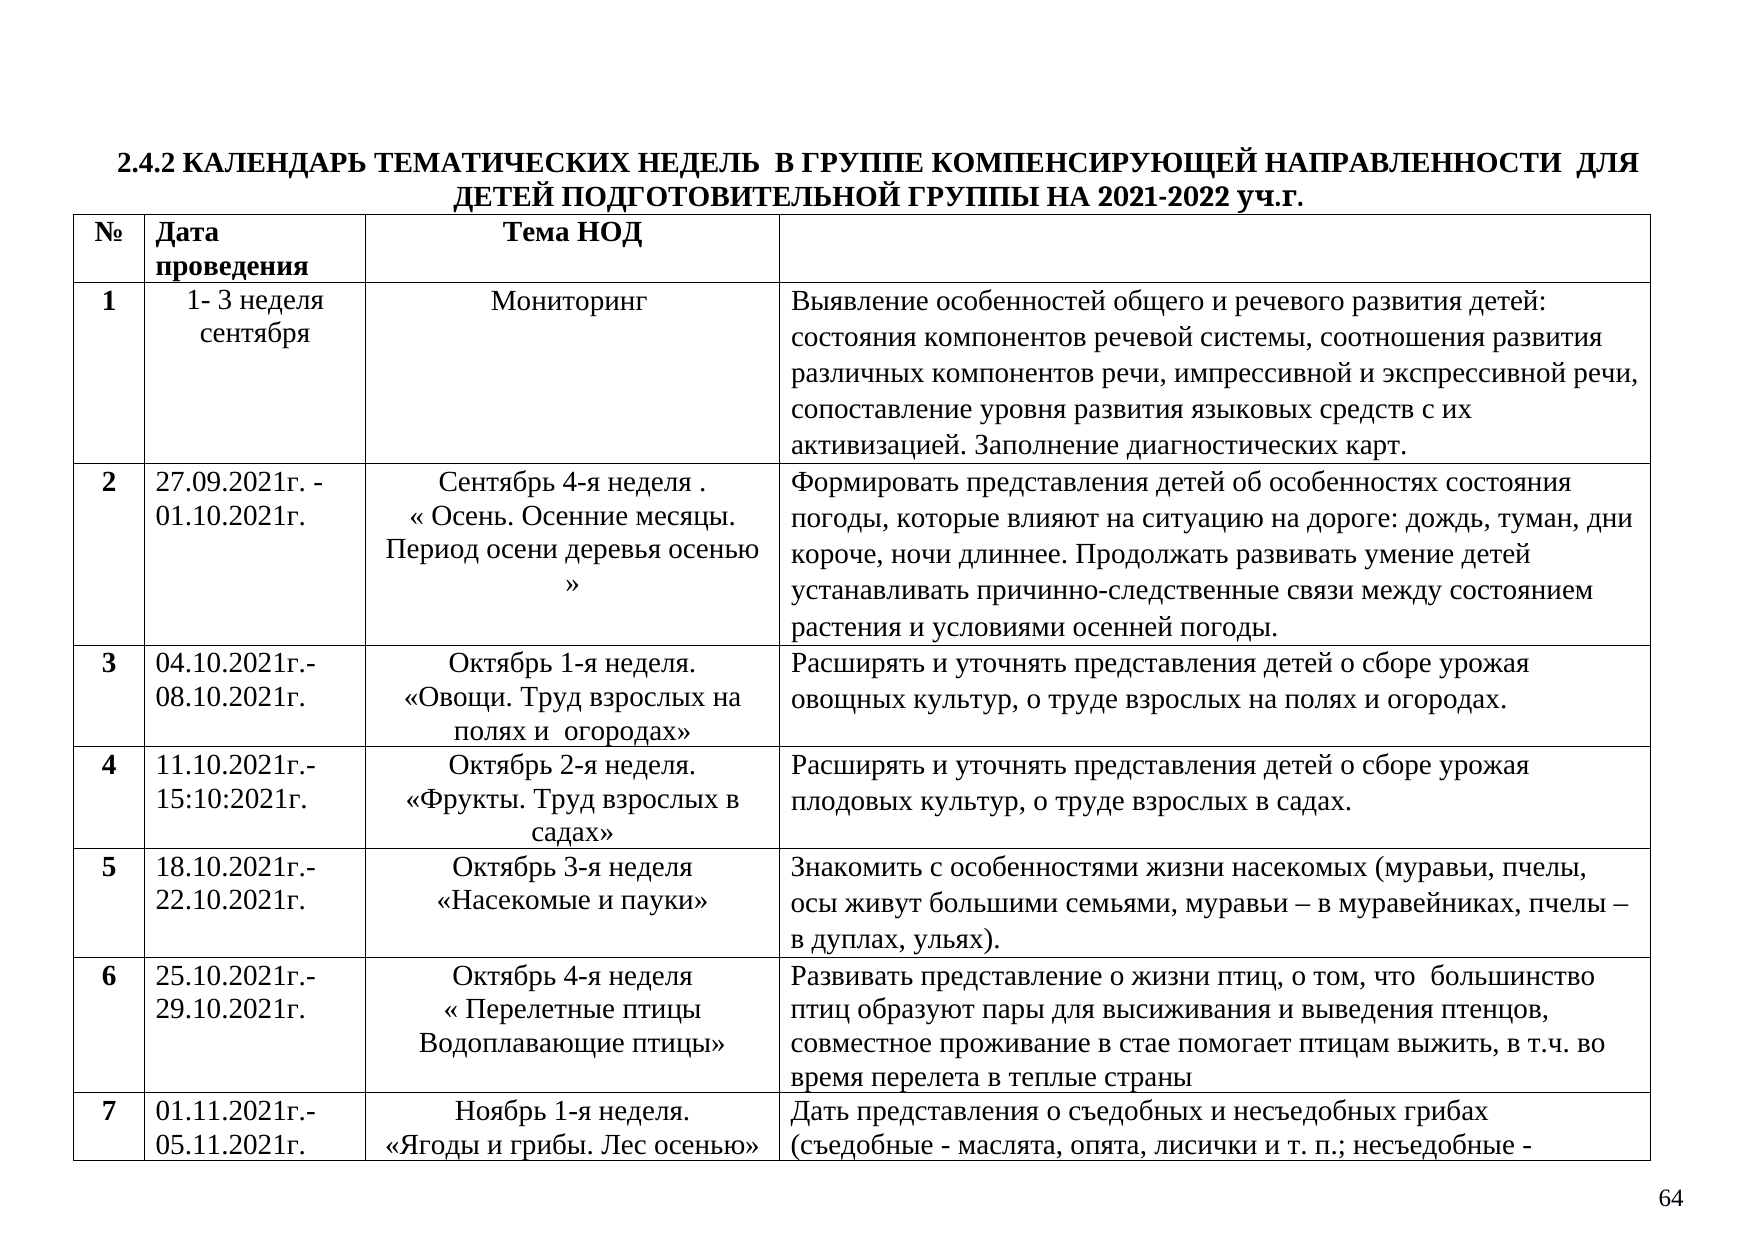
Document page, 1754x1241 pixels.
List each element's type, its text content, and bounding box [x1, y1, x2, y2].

table_cell Октябрь 2-я неделя. «Фрукты. Труд взрослых в садах» [366, 747, 779, 848]
table_cell 11.10.2021г.- 15:10:2021г. [145, 747, 365, 848]
table_header № [74, 215, 144, 282]
table_cell 04.10.2021г.- 08.10.2021г. [145, 646, 365, 746]
text 2.4.2 КАЛЕНДАРЬ ТЕМАТИЧЕСКИХ НЕДЕЛЬ В ГРУППЕ КОМПЕНСИРУЮЩЕЙ НАПРАВЛЕННОСТИ ДЛЯ ДЕТЕЙ ПОДГОТОВИТЕЛЬНОЙ ГРУППЫ НА 2021-2022 уч.г. [74, 145, 1683, 213]
table_cell 3 [74, 646, 144, 746]
table_cell Расширять и уточнять представления детей о сборе урожая овощных культур, о труде взрослых на полях и огородах. [780, 646, 1650, 746]
table_cell 2 [74, 464, 144, 644]
table_cell Октябрь 3-я неделя «Насекомые и пауки» [366, 849, 779, 957]
table_cell 1- 3 неделя сентября [145, 283, 365, 463]
table_cell 7 [74, 1093, 144, 1160]
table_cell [145, 1093, 365, 1160]
table_cell 25.10.2021г.-29.10.2021г. [145, 958, 365, 1092]
table_header Дата проведения [145, 215, 365, 282]
table_cell Октябрь 4-я неделя « Перелетные птицы Водоплавающие птицы» [366, 958, 779, 1092]
table_cell Формировать представления детей об особенностях состояния погоды, которые влияют на ситуацию на дороге: дождь, туман, дни короче, ночи длиннее. Продолжать развивать умение детей устанавливать причинно-следственные связи между состоянием растения и условиями осенней погоды. [780, 464, 1650, 644]
table_cell Развивать представление о жизни птиц, о том, что большинство птиц образуют пары для высиживания и выведения птенцов, совместное проживание в стае помогает птицам выжить, в т.ч. во время перелета в теплые страны [780, 958, 1650, 1092]
table_cell Октябрь 1-я неделя. «Овощи. Труд взрослых на полях и огородах» [366, 646, 779, 746]
table_cell Мониторинг [366, 283, 779, 463]
table_cell Знакомить с особенностями жизни насекомых (муравьи, пчелы, осы живут большими семьями, муравьи – в муравейниках, пчелы – в дуплах, ульях). [780, 849, 1650, 957]
table_cell 1 [74, 283, 144, 463]
table_header Тема НОД [366, 215, 779, 282]
table_cell 27.09.2021г. -01.10.2021г. [145, 464, 365, 644]
table_cell 4 [74, 747, 144, 848]
table_cell Сентябрь 4-я неделя . « Осень. Осенние месяцы. Период осени деревья осенью » [366, 464, 779, 644]
table_cell Расширять и уточнять представления детей о сборе урожая плодовых культур, о труде взрослых в садах. [780, 747, 1650, 848]
table_cell Выявление особенностей общего и речевого развития детей: состояния компонентов речевой системы, соотношения развития различных компонентов речи, импрессивной и экспрессивной речи, сопоставление уровня развития языковых средств с их активизацией. Заполнение диагностических карт. [780, 283, 1650, 463]
table_cell 6 [74, 958, 144, 1092]
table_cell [780, 1093, 1650, 1160]
table_cell 5 [74, 849, 144, 957]
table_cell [366, 1093, 779, 1160]
table_header [780, 215, 1650, 282]
table_cell 18.10.2021г.-22.10.2021г. [145, 849, 365, 957]
